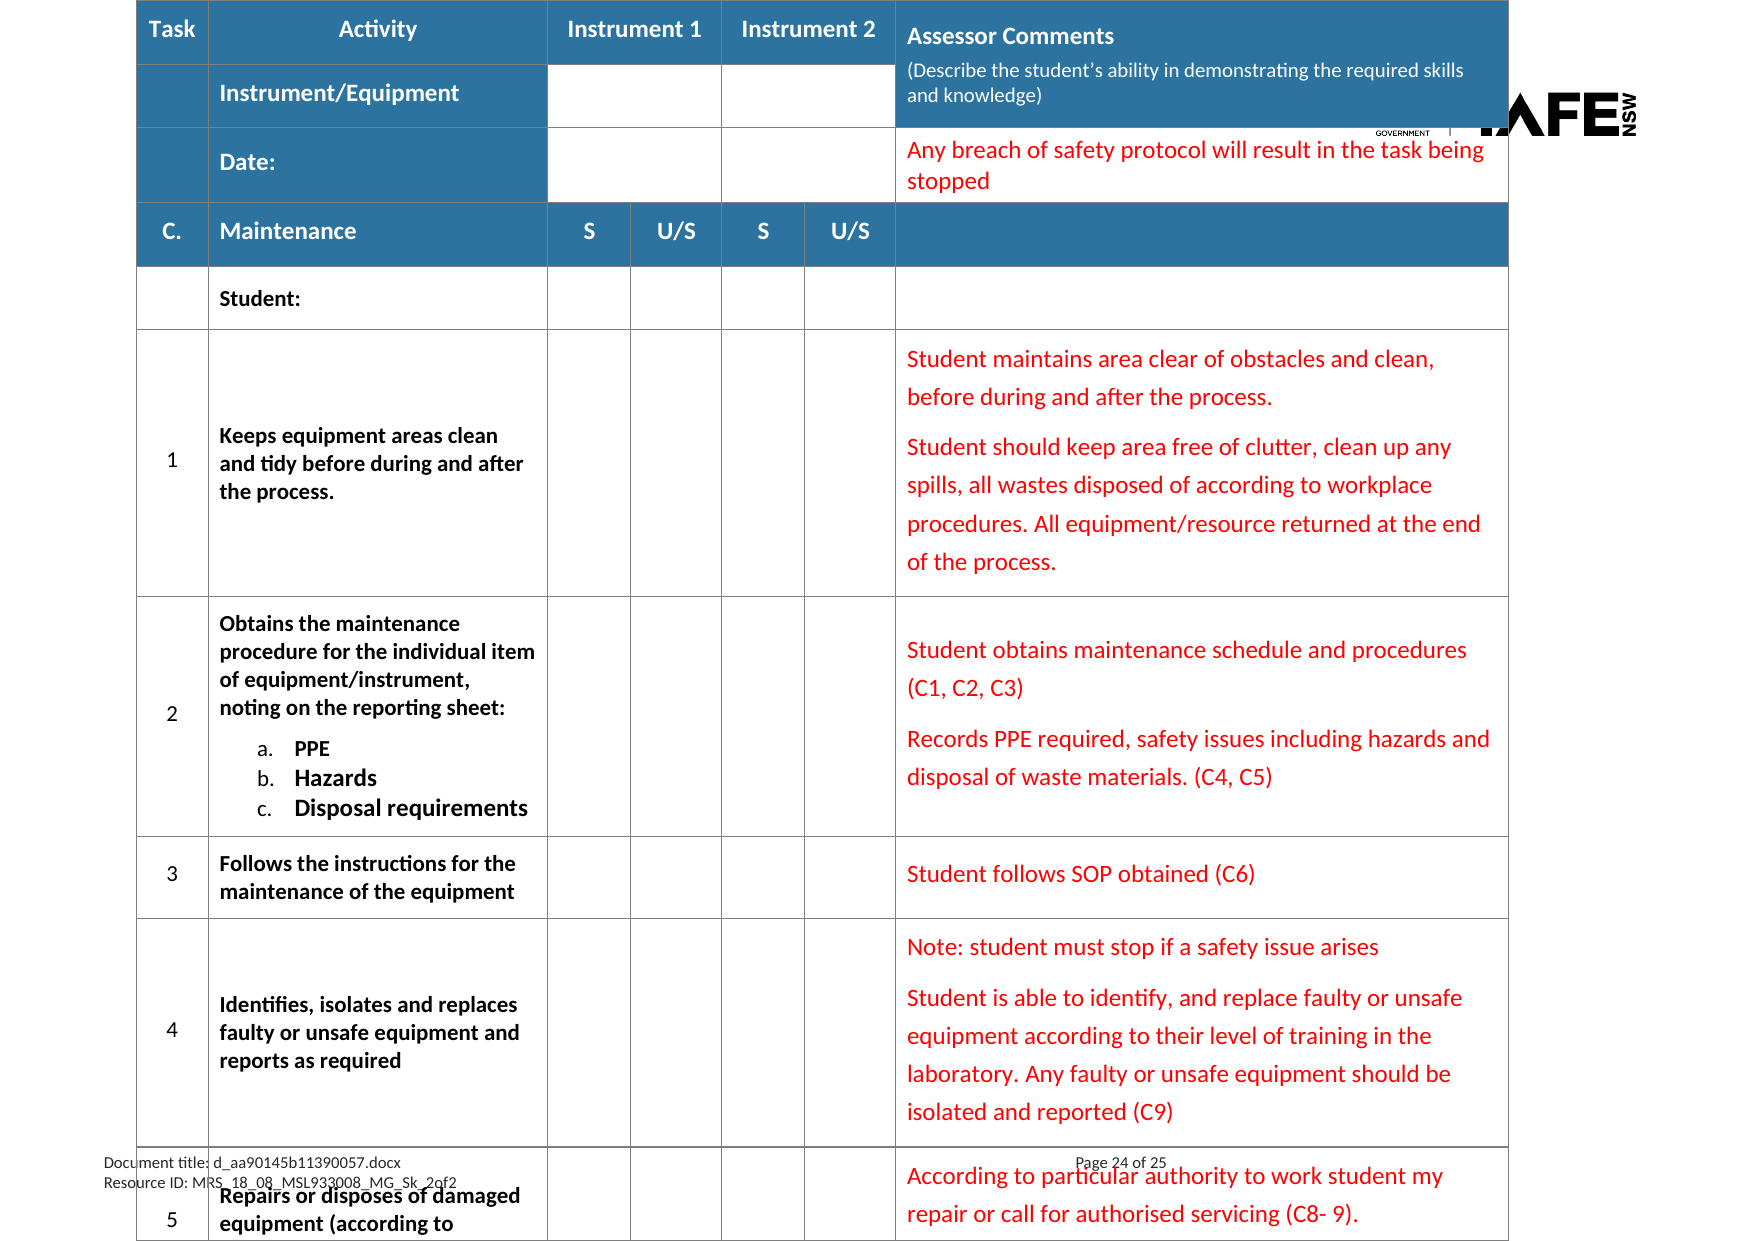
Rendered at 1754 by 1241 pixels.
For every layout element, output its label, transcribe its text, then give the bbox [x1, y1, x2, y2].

table_cell Repairs or disposes of damaged equipment (according to laboratory authorisation) [209, 1148, 547, 1240]
table_cell Student obtains maintenance schedule and procedures (C1, C2, C3) Records PPE required, safety issues including hazards and disposal of waste materials. (C4, C5) [896, 597, 1508, 836]
table_cell Obtains the maintenance procedure for the individual item of equipment/instrument, noting on the reporting sheet: PPE Hazards Disposal requirements [209, 597, 547, 836]
table_header Assessor Comments (Describe the student’s ability in demonstrating the required skills and knowledge) [896, 1, 1508, 127]
table_cell [137, 128, 208, 202]
table_cell [805, 597, 895, 836]
table_cell [548, 837, 630, 918]
table_cell [548, 597, 630, 836]
table_cell [548, 65, 721, 127]
table_cell Student follows SOP obtained (C6) [896, 837, 1508, 918]
table_cell [722, 919, 804, 1146]
table_cell [548, 128, 721, 202]
table_cell [631, 597, 721, 836]
table_cell Identifies, isolates and replaces faulty or unsafe equipment and reports as required [209, 919, 547, 1146]
table_cell [631, 837, 721, 918]
table_cell Note: student must stop if a safety issue arises Student is able to identify, and replace faulty or unsafe equipment according to their level of training in the laboratory. Any faulty or unsafe equipment should be isolated and reported (C9) [896, 919, 1508, 1146]
table_cell 1 [137, 330, 208, 596]
table_cell U/S [805, 203, 895, 266]
table_cell [631, 330, 721, 596]
table_cell [548, 919, 630, 1146]
table_cell 2 [137, 597, 208, 836]
table_cell [137, 65, 208, 127]
table_cell [722, 1148, 804, 1240]
table_cell [805, 330, 895, 596]
table_cell S [722, 203, 804, 266]
table_cell [722, 267, 804, 329]
table_header Instrument 2 [722, 1, 895, 64]
table_cell 3 [137, 837, 208, 918]
table_cell [137, 267, 208, 329]
table_header Task [137, 1, 208, 64]
table_cell [631, 919, 721, 1146]
table_header Instrument 1 [548, 1, 721, 64]
table_cell [805, 837, 895, 918]
table_cell [631, 1148, 721, 1240]
table_cell [722, 128, 895, 202]
table_cell 4 [137, 919, 208, 1146]
table_cell [896, 203, 1508, 266]
table_cell [722, 65, 895, 127]
table_cell [805, 1148, 895, 1240]
table_cell [548, 267, 630, 329]
table_cell 5 [137, 1148, 208, 1240]
table_cell C. [137, 203, 208, 266]
table_cell Instrument/Equipment [209, 65, 547, 127]
table_cell Any breach of safety protocol will result in the task being stopped [896, 128, 1508, 202]
table_cell [805, 919, 895, 1146]
table_cell [896, 267, 1508, 329]
table_cell Keeps equipment areas clean and tidy before during and after the process. [209, 330, 547, 596]
picture [1509, 71, 1636, 137]
table_cell [548, 1148, 630, 1240]
table_cell [548, 330, 630, 596]
table_cell [631, 267, 721, 329]
table_header Activity [209, 1, 547, 64]
table_cell [722, 597, 804, 836]
table_cell Maintenance [209, 203, 547, 266]
table_cell According to particular authority to work student my repair or call for authorised servicing (C8- 9). Laboratory trainer notified and local service agent called. [896, 1148, 1508, 1240]
table_cell Student maintains area clear of obstacles and clean, before during and after the process. Student should keep area free of clutter, clean up any spills, all wastes disposed of according to workplace procedures. All equipment/resource returned at the end of the process. [896, 330, 1508, 596]
table_cell [722, 837, 804, 918]
table_cell [805, 267, 895, 329]
table_cell Student: [209, 267, 547, 329]
table_cell Follows the instructions for the maintenance of the equipment [209, 837, 547, 918]
table_cell Date: [209, 128, 547, 202]
table_cell [722, 330, 804, 596]
table_cell U/S [631, 203, 721, 266]
table_cell S [548, 203, 630, 266]
